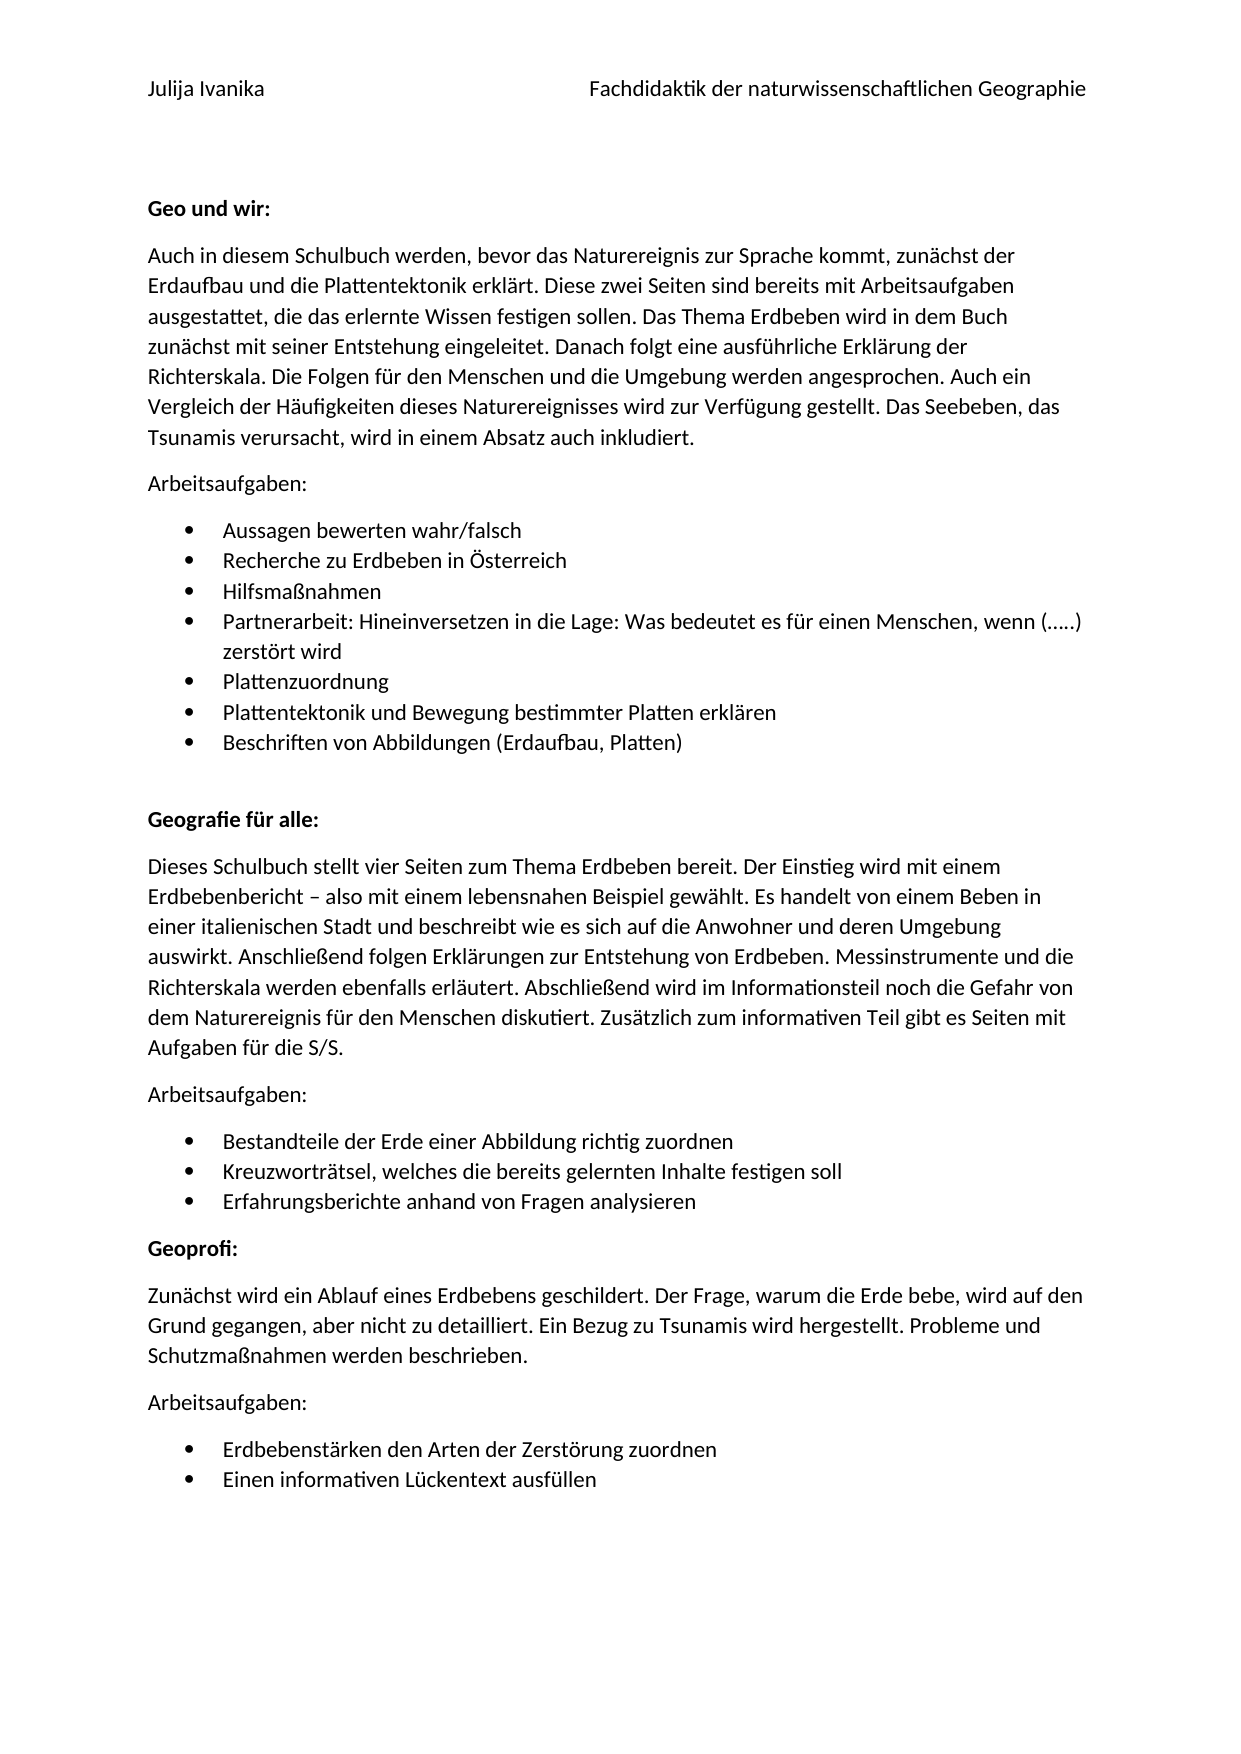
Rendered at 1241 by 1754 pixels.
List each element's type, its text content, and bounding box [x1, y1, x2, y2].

text Arbeitsaufgaben: [148, 1080, 1093, 1108]
text Arbeitsaufgaben: [148, 1388, 1093, 1416]
text Dieses Schulbuch stellt vier Seiten zum Thema Erdbeben bereit. Der Einstieg wird mit einem Erdbebenbericht – also mit einem lebensnahen Beispiel gewählt. Es handelt von einem Beben in einer italienischen Stadt und beschreibt wie es sich auf die Anwohner und deren Umgebung auswirkt. Anschließend folgen Erklärungen zur Entstehung von Erdbeben. Messinstrumente und die Richterskala werden ebenfalls erläutert. Abschließend wird im Informationsteil noch die Gefahr von dem Naturereignis für den Menschen diskutiert. Zusätzlich zum informativen Teil gibt es Seiten mit Aufgaben für die S/S. [148, 852, 1093, 1061]
list Erdbebenstärken den Arten der Zerstörung zuordnen [185, 1435, 1093, 1463]
text Arbeitsaufgaben: [148, 469, 1093, 497]
list Kreuzworträtsel, welches die bereits gelernten Inhalte festigen soll [185, 1157, 1093, 1185]
text Auch in diesem Schulbuch werden, bevor das Naturereignis zur Sprache kommt, zunächst der Erdaufbau und die Plattentektonik erklärt. Diese zwei Seiten sind bereits mit Arbeitsaufgaben ausgestattet, die das erlernte Wissen festigen sollen. Das Thema Erdbeben wird in dem Buch zunächst mit seiner Entstehung eingeleitet. Danach folgt eine ausführliche Erklärung der Richterskala. Die Folgen für den Menschen und die Umgebung werden angesprochen. Auch ein Vergleich der Häufigkeiten dieses Naturereignisses wird zur Verfügung gestellt. Das Seebeben, das Tsunamis verursacht, wird in einem Absatz auch inkludiert. [148, 241, 1093, 451]
list Plattentektonik und Bewegung bestimmter Platten erklären [185, 698, 1093, 726]
list Aussagen bewerten wahr/falsch [185, 516, 1093, 544]
list Plattenzuordnung [185, 667, 1093, 695]
text Geografie für alle: [148, 805, 1093, 833]
list Recherche zu Erdbeben in Österreich [185, 547, 1093, 574]
list Beschriften von Abbildungen (Erdaufbau, Platten) [185, 728, 1093, 756]
list Bestandteile der Erde einer Abbildung richtig zuordnen [185, 1127, 1093, 1155]
text Geo und wir: [148, 194, 1093, 222]
list Hilfsmaßnahmen [185, 577, 1093, 605]
text Geoprofi: [148, 1234, 1093, 1262]
list Partnerarbeit: Hineinversetzen in die Lage: Was bedeutet es für einen Menschen, wenn (…..) zerstört wird [185, 607, 1093, 665]
text Zunächst wird ein Ablauf eines Erdbebens geschildert. Der Frage, warum die Erde bebe, wird auf den Grund gegangen, aber nicht zu detailliert. Ein Bezug zu Tsunamis wird hergestellt. Probleme und Schutzmaßnahmen werden beschrieben. [148, 1281, 1093, 1369]
list Erfahrungsberichte anhand von Fragen analysieren [185, 1187, 1093, 1215]
list Einen informativen Lückentext ausfüllen [185, 1465, 1093, 1493]
